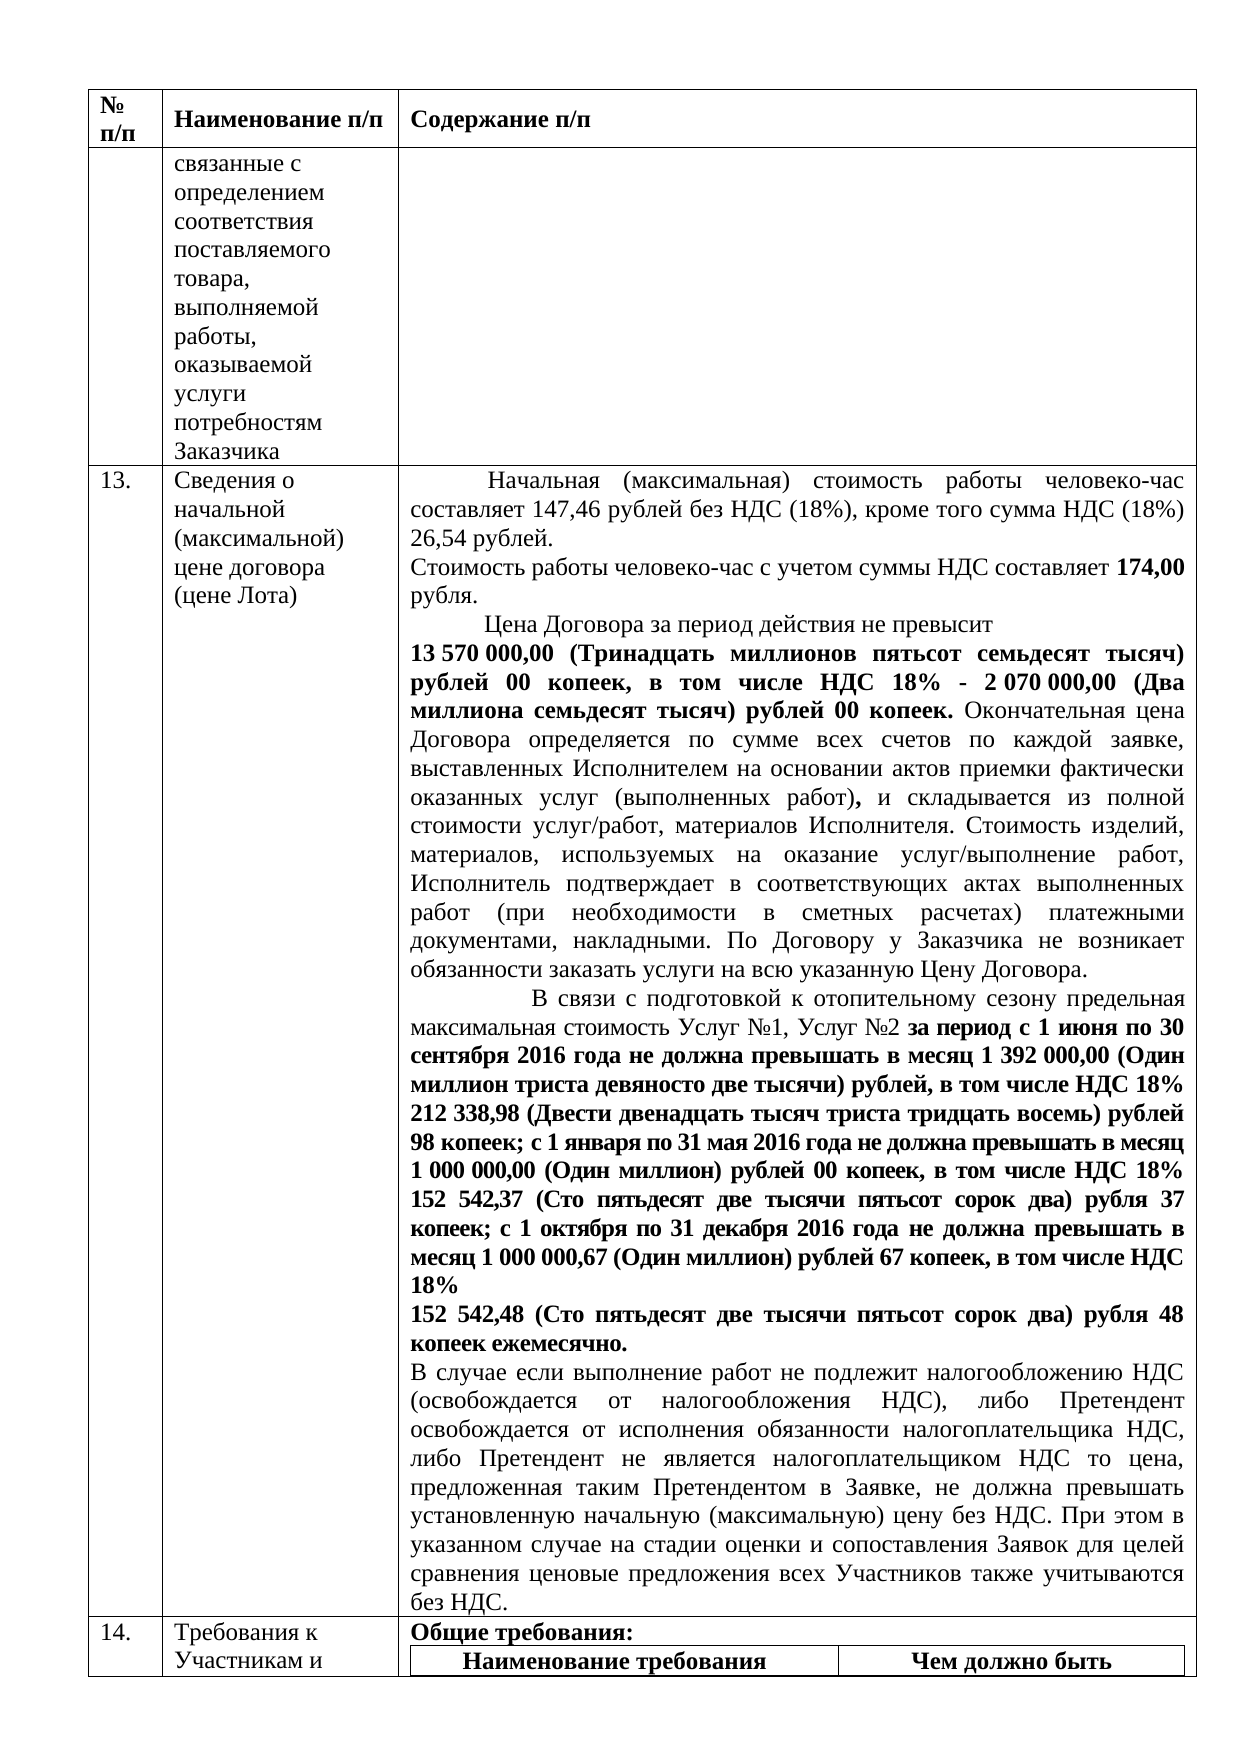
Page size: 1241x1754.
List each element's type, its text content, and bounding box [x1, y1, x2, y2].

table_cell [89, 148, 162, 464]
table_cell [399, 148, 1196, 464]
table_cell Начальная (максимальная) стоимость работы человеко-час составляет 147,46 рублей без НДС (18%), кроме того сумма НДС (18%) 26,54 рублей. Стоимость работы человеко-час с учетом суммы НДС составляет 174,00 рубля. Цена Договора за период действия не превысит 13 570 000,00 (Тринадцать миллионов пятьсот семьдесят тысяч) рублей 00 копеек, в том числе НДС 18% - 2 070 000,00 (Два миллиона семьдесят тысяч) рублей 00 копеек. Окончательная цена Договора определяется по сумме всех счетов по каждой заявке, выставленных Исполнителем на основании актов приемки фактически оказанных услуг (выполненных работ), и складывается из полной стоимости услуг/работ, материалов Исполнителя. Стоимость изделий, материалов, используемых на оказание услуг/выполнение работ, Исполнитель подтверждает в соответствующих актах выполненных работ (при необходимости в сметных расчетах) платежными документами, накладными. По Договору у Заказчика не возникает обязанности заказать услуги на всю указанную Цену Договора. В связи с подготовкой к отопительному сезону предельная максимальная стоимость Услуг №1, Услуг №2 за период с 1 июня по 30 сентября 2016 года не должна превышать в месяц 1 392 000,00 (Один миллион триста девяносто две тысячи) рублей, в том числе НДС 18% 212 338,98 (Двести двенадцать тысяч триста тридцать восемь) рублей 98 копеек; с 1 января по 31 мая 2016 года не должна превышать в месяц 1 000 000,00 (Один миллион) рублей 00 копеек, в том числе НДС 18% 152 542,37 (Сто пятьдесят две тысячи пятьсот сорок два) рубля 37 копеек; с 1 октября по 31 декабря 2016 года не должна превышать в месяц 1 000 000,67 (Один миллион) рублей 67 копеек, в том числе НДС 18% 152 542,48 (Сто пятьдесят две тысячи пятьсот сорок два) рубля 48 копеек ежемесячно. В случае если выполнение работ не подлежит налогообложению НДС (освобождается от налогообложения НДС), либо Претендент освобождается от исполнения обязанности налогоплательщика НДС, либо Претендент не является налогоплательщиком НДС то цена, предложенная таким Претендентом в Заявке, не должна превышать установленную начальную (максимальную) цену без НДС. При этом в указанном случае на стадии оценки и сопоставления Заявок для целей сравнения ценовые предложения всех Участников также учитываются без НДС. [399, 466, 1196, 1616]
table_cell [163, 1617, 398, 1676]
table_cell [89, 466, 162, 1616]
table_cell [89, 1617, 162, 1676]
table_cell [163, 148, 398, 464]
table_header Наименование п/п [163, 90, 398, 147]
table_header Содержание п/п [399, 90, 1196, 147]
table_cell Сведения о начальной (максимальной) цене договора (цене Лота) [163, 466, 398, 1616]
table_header № п/п [89, 90, 162, 147]
